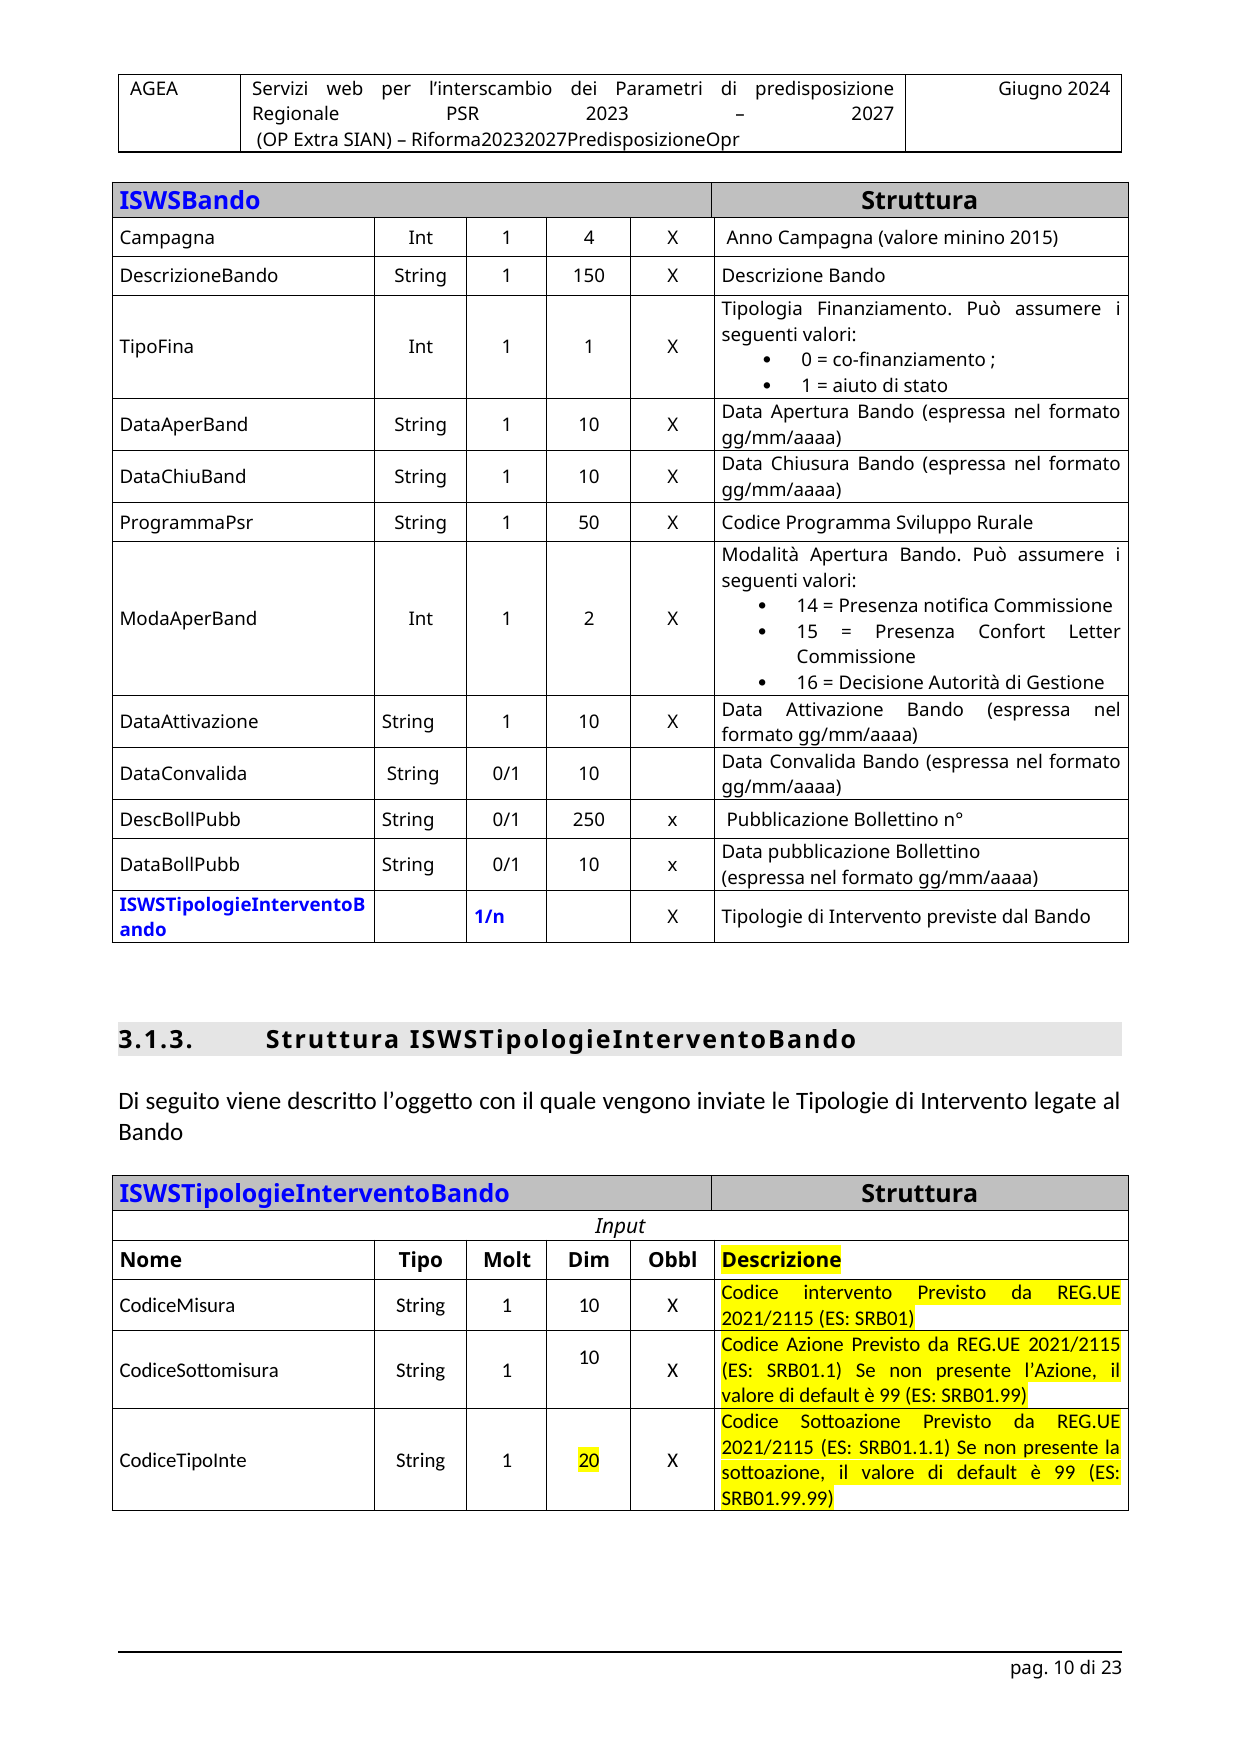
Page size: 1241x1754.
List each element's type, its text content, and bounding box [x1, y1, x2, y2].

table_cell DescBollPubb [113, 800, 374, 838]
table_cell 10 [547, 1280, 630, 1330]
table_cell Codice Programma Sviluppo Rurale [715, 503, 1128, 541]
table_cell 1 [467, 1409, 546, 1510]
table_cell Campagna [113, 218, 374, 256]
table_cell 10 [547, 696, 630, 747]
table_cell ModaAperBand [113, 542, 374, 695]
table_cell Pubblicazione Bollettino n° [715, 800, 1128, 838]
table_cell 10 [547, 1331, 630, 1408]
table_cell Data Attivazione Bando (espressa nel formato gg/mm/aaaa) [715, 696, 1128, 747]
table_cell 250 [547, 800, 630, 838]
table_cell 1 [467, 296, 546, 398]
table_cell String [375, 503, 466, 541]
table_cell 10 [547, 839, 630, 890]
table_cell Descrizione Bando [715, 257, 1128, 294]
table_cell Data Convalida Bando (espressa nel formato gg/mm/aaaa) [715, 748, 1128, 799]
table_cell 10 [547, 399, 630, 450]
table_cell X [631, 1280, 714, 1330]
table_cell Data Apertura Bando (espressa nel formato gg/mm/aaaa) [715, 399, 1128, 450]
table_cell String [375, 257, 466, 294]
table_cell 0/1 [467, 748, 546, 799]
table_header ISWSBando [113, 183, 711, 217]
table_cell Tipologia Finanziamento. Può assumere i seguenti valori: 0 = co-finanziamento ; 1 = aiuto di stato [715, 296, 1128, 398]
table_cell Int [375, 296, 466, 398]
table_cell X [631, 891, 714, 942]
table_cell X [631, 451, 714, 502]
table_cell 50 [547, 503, 630, 541]
table_cell Codice Azione Previsto da REG.UE 2021/2115 (ES: SRB01.1) Se non presente l’Azione, il valore di default è 99 (ES: SRB01.99) [1028, 1331, 1128, 1408]
table_cell 1 [467, 399, 546, 450]
table_header Struttura [712, 183, 1128, 217]
table_cell String [375, 1331, 466, 1408]
table_cell Int [375, 542, 466, 695]
table_cell 10 [547, 748, 630, 799]
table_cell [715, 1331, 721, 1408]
table_cell 150 [547, 257, 630, 294]
table_cell String [375, 1280, 466, 1330]
table_cell [375, 891, 466, 942]
table_cell 2 [547, 542, 630, 695]
table_cell String [375, 451, 466, 502]
table_cell DataChiuBand [113, 451, 374, 502]
table_cell X [631, 503, 714, 541]
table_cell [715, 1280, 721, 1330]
table_cell X [631, 542, 714, 695]
table_cell DataAperBand [113, 399, 374, 450]
table_cell TipoFina [113, 296, 374, 398]
table_cell Obbl [631, 1241, 714, 1278]
list Di seguito viene descritto l’oggetto con il quale vengono inviate le Tipologie di Intervento legate al Bando [118, 1086, 1122, 1147]
table_cell X [631, 257, 714, 294]
table_cell Dim [547, 1241, 630, 1278]
table_cell DataBollPubb [113, 839, 374, 890]
table_cell Codice intervento Previsto da REG.UE 2021/2115 (ES: SRB01) [915, 1280, 1128, 1330]
table_cell 1/n [467, 891, 546, 942]
table_cell X [631, 296, 714, 398]
table_cell X [631, 1409, 714, 1510]
table_cell Descrizione [715, 1241, 1128, 1278]
table_cell ProgrammaPsr [113, 503, 374, 541]
table_cell 1 [467, 503, 546, 541]
table_cell CodiceSottomisura [113, 1331, 374, 1408]
table_cell 4 [547, 218, 630, 256]
table_cell String [375, 399, 466, 450]
table_cell Data Chiusura Bando (espressa nel formato gg/mm/aaaa) [715, 451, 1128, 502]
table_cell [631, 748, 714, 799]
table_cell 1 [467, 218, 546, 256]
table_cell [547, 891, 630, 942]
table_cell Nome [113, 1241, 374, 1278]
table_cell x [631, 800, 714, 838]
table_cell String [375, 1409, 466, 1510]
table_cell 1 [467, 542, 546, 695]
table_cell 1 [467, 696, 546, 747]
table_cell Tipologie di Intervento previste dal Bando [715, 891, 1128, 942]
table_header ISWSTipologieInterventoBando [113, 1176, 711, 1210]
table_cell Data pubblicazione Bollettino (espressa nel formato gg/mm/aaaa) [715, 839, 1128, 890]
table_cell 1 [467, 1331, 546, 1408]
table_cell CodiceMisura [113, 1280, 374, 1330]
list Struttura ISWSTipologieInterventoBando [118, 1022, 1122, 1056]
table_cell 0/1 [467, 839, 546, 890]
table_cell DataConvalida [113, 748, 374, 799]
table_cell 10 [547, 451, 630, 502]
table_cell 1 [467, 451, 546, 502]
table_cell CodiceTipoInte [113, 1409, 374, 1510]
table_cell Molt [467, 1241, 546, 1278]
table_cell x [631, 839, 714, 890]
table_cell 0/1 [467, 800, 546, 838]
table_cell DataAttivazione [113, 696, 374, 747]
table_cell DescrizioneBando [113, 257, 374, 294]
table_cell Modalità Apertura Bando. Può assumere i seguenti valori: 14 = Presenza notifica Commissione 15 = Presenza Confort Letter Commissione 16 = Decisione Autorità di Gestione [715, 542, 1128, 695]
table_cell Anno Campagna (valore minino 2015) [715, 218, 1128, 256]
table_cell String [375, 839, 466, 890]
table_cell String [375, 696, 466, 747]
table_cell 1 [467, 1280, 546, 1330]
table_cell X [631, 1331, 714, 1408]
table_cell String [375, 748, 466, 799]
table_cell X [631, 399, 714, 450]
table_cell Tipo [375, 1241, 466, 1278]
table_cell X [631, 696, 714, 747]
table_cell String [375, 800, 466, 838]
table_cell 20 [547, 1409, 630, 1510]
table_cell Int [375, 218, 466, 256]
table_cell ISWSTipologieInterventoBando [113, 891, 374, 942]
table_cell 1 [467, 257, 546, 294]
table_cell X [631, 218, 714, 256]
table_cell Codice Sottoazione Previsto da REG.UE 2021/2115 (ES: SRB01.1.1) Se non presente la sottoazione, il valore di default è 99 (ES: SRB01.99.99) [715, 1409, 1128, 1510]
table_cell Input [113, 1211, 1128, 1239]
table_cell 1 [547, 296, 630, 398]
table_header Struttura [712, 1176, 1128, 1210]
